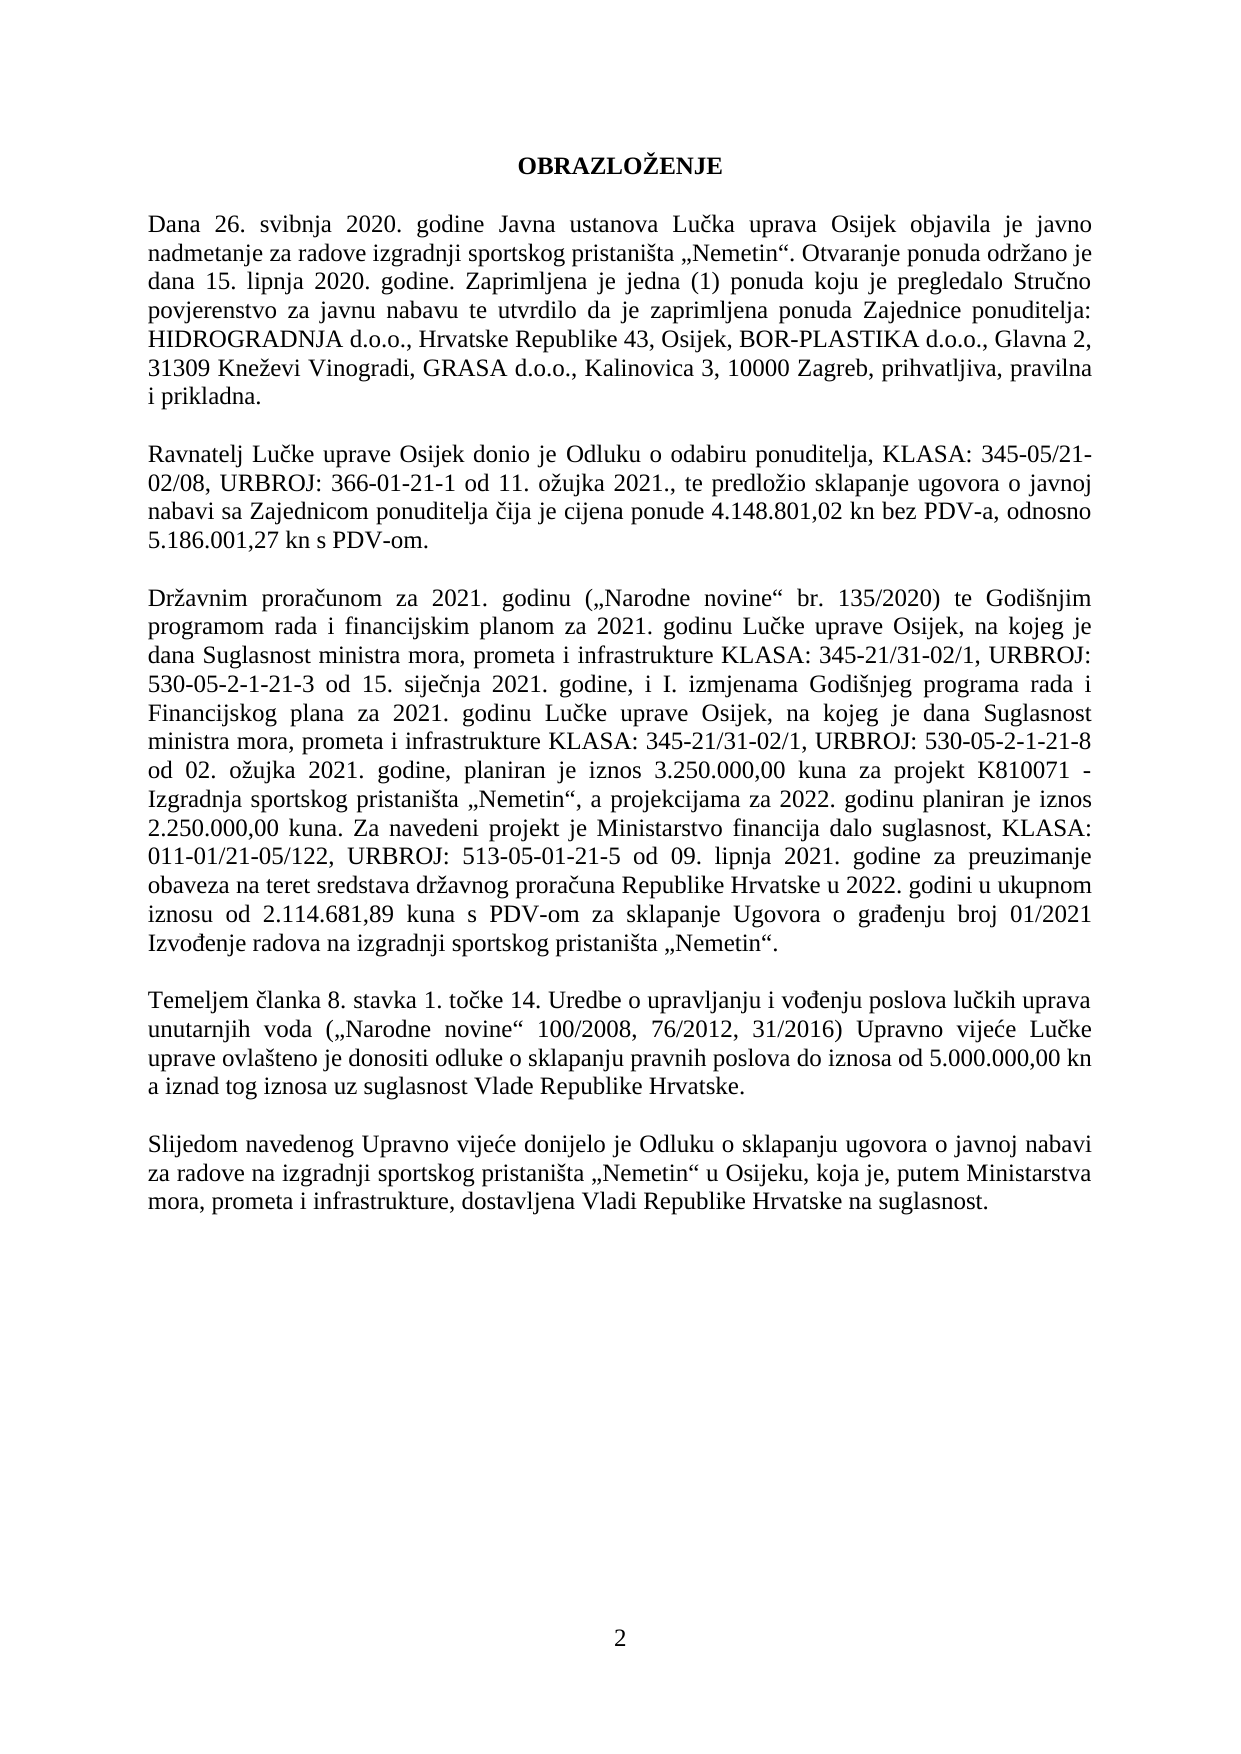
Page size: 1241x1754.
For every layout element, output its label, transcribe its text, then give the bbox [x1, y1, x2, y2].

text Državnim proračunom za 2021. godinu („Narodne novine“ br. 135/2020) te Godišnjim programom rada i financijskim planom za 2021. godinu Lučke uprave Osijek, na kojeg je dana Suglasnost ministra mora, prometa i infrastrukture KLASA: 345-21/31-02/1, URBROJ: 530-05-2-1-21-3 od 15. siječnja 2021. godine, i I. izmjenama Godišnjeg programa rada i Financijskog plana za 2021. godinu Lučke uprave Osijek, na kojeg je dana Suglasnost ministra mora, prometa i infrastrukture KLASA: 345-21/31-02/1, URBROJ: 530-05-2-1-21-8 od 02. ožujka 2021. godine, planiran je iznos 3.250.000,00 kuna za projekt K810071 - Izgradnja sportskog pristaništa „Nemetin“, a projekcijama za 2022. godinu planiran je iznos 2.250.000,00 kuna. Za navedeni projekt je Ministarstvo financija dalo suglasnost, KLASA: 011-01/21-05/122, URBROJ: 513-05-01-21-5 od 09. lipnja 2021. godine za preuzimanje obaveza na teret sredstava državnog proračuna Republike Hrvatske u 2022. godini u ukupnom iznosu od 2.114.681,89 kuna s PDV-om za sklapanje Ugovora o građenju broj 01/2021 Izvođenje radova na izgradnji sportskog pristaništa „Nemetin“. [148, 583, 1093, 956]
text Temeljem članka 8. stavka 1. točke 14. Uredbe o upravljanju i vođenju poslova lučkih uprava unutarnjih voda („Narodne novine“ 100/2008, 76/2012, 31/2016) Upravno vijeće Lučke uprave ovlašteno je donositi odluke o sklapanju pravnih poslova do iznosa od 5.000.000,00 kn a iznad tog iznosa uz suglasnost Vlade Republike Hrvatske. [148, 985, 1093, 1100]
text Slijedom navedenog Upravno vijeće donijelo je Odluku o sklapanju ugovora o javnoj nabavi za radove na izgradnji sportskog pristaništa „Nemetin“ u Osijeku, koja je, putem Ministarstva mora, prometa i infrastrukture, dostavljena Vladi Republike Hrvatske na suglasnost. [148, 1129, 1093, 1215]
text Ravnatelj Lučke uprave Osijek donio je Odluku o odabiru ponuditelja, KLASA: 345-05/21-02/08, URBROJ: 366-01-21-1 od 11. ožujka 2021., te predložio sklapanje ugovora o javnoj nabavi sa Zajednicom ponuditelja čija je cijena ponude 4.148.801,02 kn bez PDV-a, odnosno 5.186.001,27 kn s PDV-om. [148, 439, 1093, 554]
text OBRAZLOŽENJE [148, 151, 1093, 180]
text Dana 26. svibnja 2020. godine Javna ustanova Lučka uprava Osijek objavila je javno nadmetanje za radove izgradnji sportskog pristaništa „Nemetin“. Otvaranje ponuda održano je dana 15. lipnja 2020. godine. Zaprimljena je jedna (1) ponuda koju je pregledalo Stručno povjerenstvo za javnu nabavu te utvrdilo da je zaprimljena ponuda Zajednice ponuditelja: HIDROGRADNJA d.o.o., Hrvatske Republike 43, Osijek, BOR-PLASTIKA d.o.o., Glavna 2, 31309 Kneževi Vinogradi, GRASA d.o.o., Kalinovica 3, 10000 Zagreb, prihvatljiva, pravilna i prikladna. [148, 209, 1093, 410]
